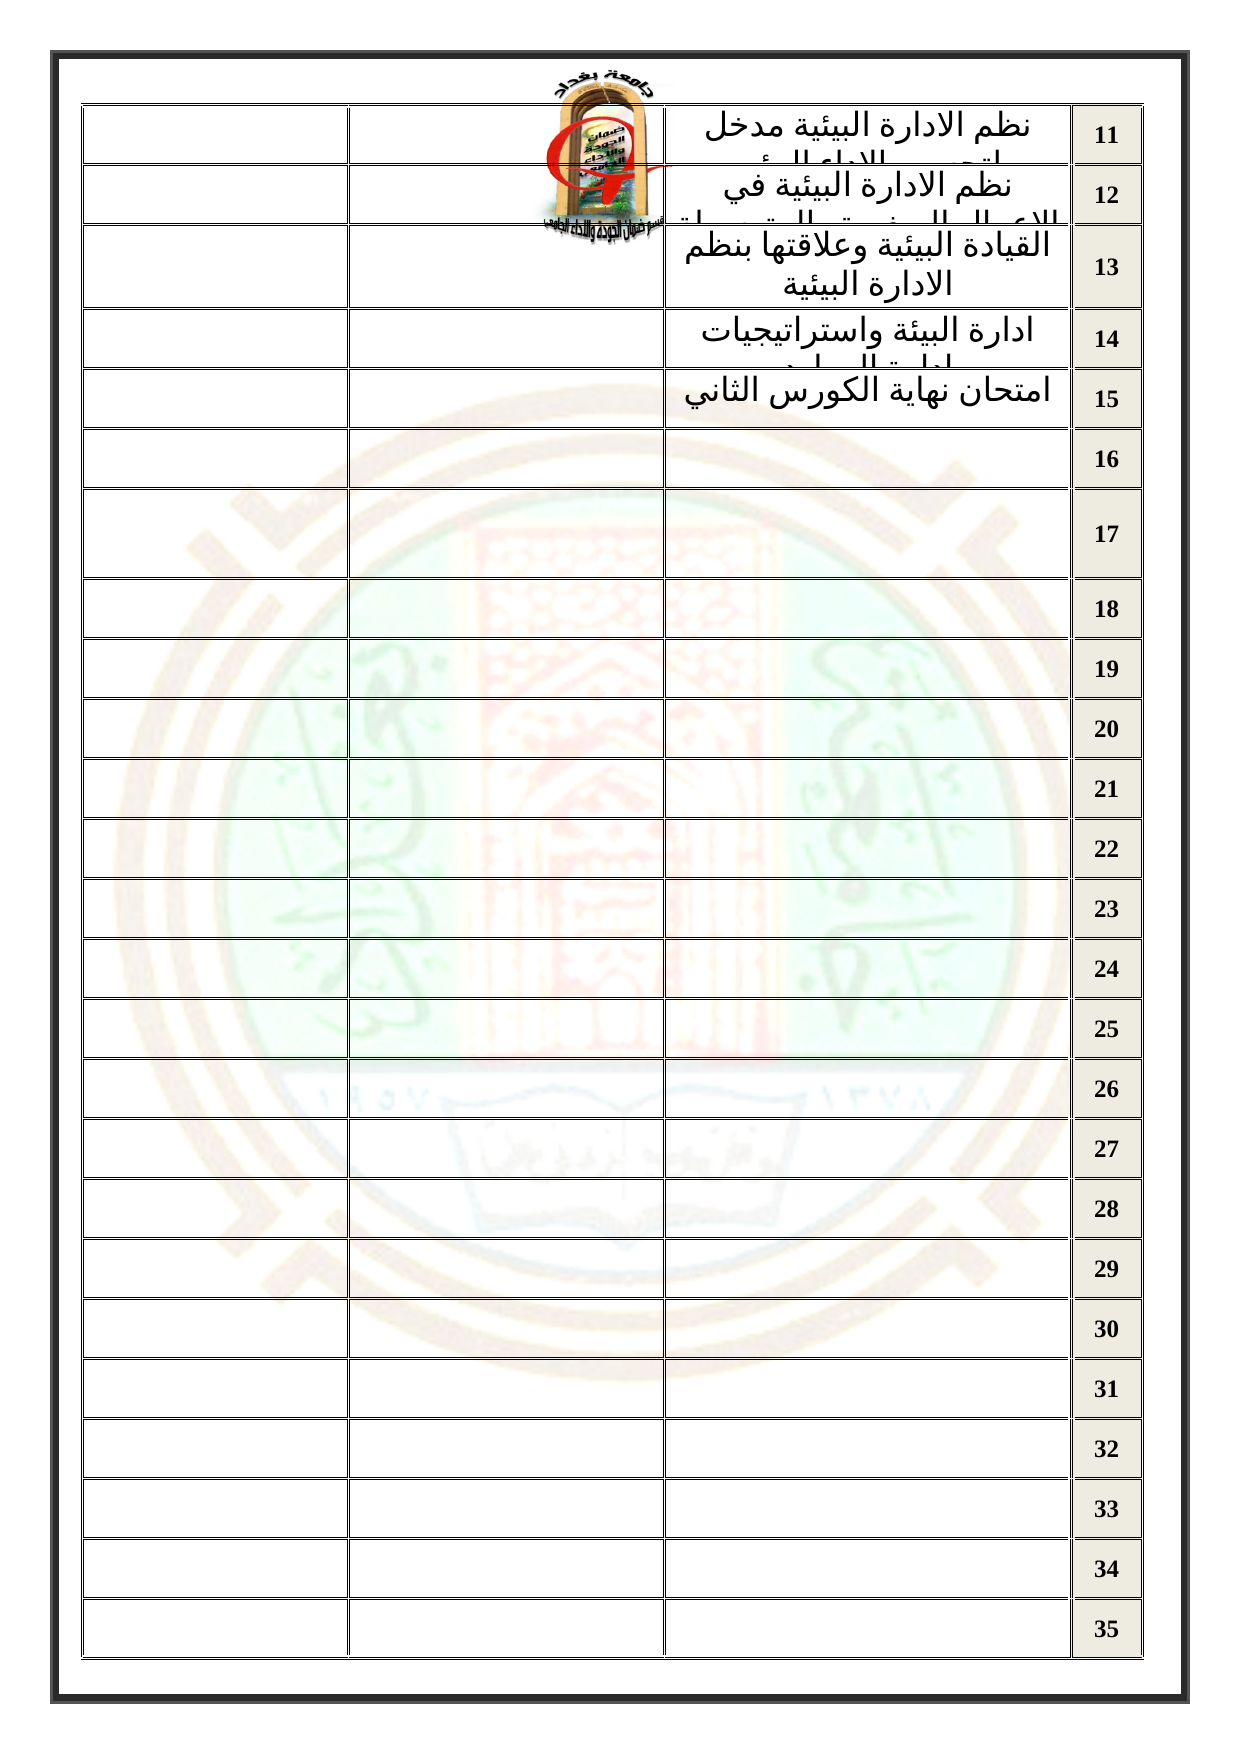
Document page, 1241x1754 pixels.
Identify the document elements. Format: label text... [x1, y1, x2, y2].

table_cell [666, 1057, 1070, 1117]
table_cell [84, 1420, 347, 1477]
table_cell [666, 1237, 1070, 1297]
table_cell [350, 1480, 663, 1537]
table_cell [666, 937, 1070, 997]
table_cell [350, 226, 663, 307]
table_cell [350, 310, 663, 367]
table_cell 13 [1073, 223, 1141, 307]
table_cell 26 [1073, 1057, 1141, 1117]
table_cell امتحان نهاية الكورس الثاني [666, 367, 1070, 427]
table_cell [350, 1540, 663, 1597]
table_cell 32 [1073, 1417, 1141, 1477]
table_cell 23 [1073, 877, 1141, 937]
table_cell [84, 580, 347, 637]
table_cell [666, 817, 1070, 877]
table_cell 15 [1073, 367, 1141, 427]
table_cell [350, 490, 663, 577]
table_cell [666, 1177, 1070, 1237]
table_cell 19 [1073, 637, 1141, 697]
table_cell [84, 1060, 347, 1117]
table_cell [84, 490, 347, 577]
table_cell 24 [1073, 937, 1141, 997]
table_cell [666, 427, 1070, 487]
table_cell 11 [1073, 106, 1142, 163]
table_cell 31 [1073, 1357, 1141, 1417]
table_cell 29 [1073, 1237, 1141, 1297]
table_cell 35 [1073, 1597, 1142, 1657]
table_cell نظم الادارة البيئية مدخل لتحسين الاداء البيئي [664, 106, 1070, 163]
table_cell [666, 637, 1070, 697]
table_cell [84, 760, 347, 817]
table_cell [350, 1300, 663, 1357]
table_cell 30 [1073, 1297, 1141, 1357]
table_cell [666, 697, 1070, 757]
table_cell [84, 1360, 347, 1417]
table_cell [84, 1240, 347, 1297]
table_cell 28 [1073, 1177, 1141, 1237]
table_cell [350, 1060, 663, 1117]
table_cell [666, 1297, 1070, 1357]
table_cell [666, 877, 1070, 937]
table_cell [349, 106, 664, 163]
table_cell [350, 166, 663, 223]
table_cell [349, 1600, 664, 1657]
table_cell [350, 370, 663, 427]
table_cell 14 [1073, 307, 1141, 367]
table_cell [350, 880, 663, 937]
table_cell 21 [1073, 757, 1141, 817]
table_cell [84, 166, 347, 223]
table_cell 12 [1073, 163, 1141, 223]
table_cell [83, 104, 349, 163]
table_cell [84, 226, 347, 307]
table_cell [84, 310, 347, 367]
table_cell [350, 580, 663, 637]
table_cell [350, 700, 663, 757]
table_cell 22 [1073, 817, 1141, 877]
table_cell [84, 1540, 347, 1597]
table_cell [666, 757, 1070, 817]
table_cell [666, 577, 1070, 637]
table_cell [664, 1597, 1070, 1657]
table_cell [350, 1180, 663, 1237]
table_cell نظم الادارة البيئية في الاعمال الصغيرة والمتوسطة [666, 163, 1070, 223]
table_cell [84, 880, 347, 937]
table_cell [350, 640, 663, 697]
table_cell 27 [1073, 1117, 1141, 1177]
table_cell [666, 997, 1070, 1057]
table_cell [84, 820, 347, 877]
table_cell [350, 760, 663, 817]
table_cell [666, 487, 1070, 577]
table_cell 34 [1073, 1537, 1141, 1597]
table_cell [666, 1537, 1070, 1597]
table_cell ادارة البيئة واستراتيجيات ادارة الموارد [666, 307, 1070, 367]
table_cell [83, 1597, 349, 1657]
picture [533, 67, 677, 103]
table_cell 16 [1073, 427, 1141, 487]
table_cell [350, 1240, 663, 1297]
table_cell [84, 1480, 347, 1537]
table_cell 25 [1073, 997, 1141, 1057]
table_cell [350, 1360, 663, 1417]
table_cell [350, 820, 663, 877]
table_cell [84, 1300, 347, 1357]
table_cell 18 [1073, 577, 1141, 637]
table_cell [350, 1420, 663, 1477]
table_cell [666, 1117, 1070, 1177]
table_cell 20 [1073, 697, 1141, 757]
table_cell [666, 1417, 1070, 1477]
table_cell [350, 940, 663, 997]
table_cell [350, 430, 663, 487]
table_cell 33 [1073, 1477, 1141, 1537]
table_cell [84, 430, 347, 487]
table_cell [666, 1357, 1070, 1417]
table_cell [84, 640, 347, 697]
table_cell [84, 1000, 347, 1057]
table_cell [84, 1180, 347, 1237]
table_cell [350, 1000, 663, 1057]
table_cell [84, 1120, 347, 1177]
table_cell القيادة البيئية وعلاقتها بنظم الادارة البيئية [666, 223, 1070, 307]
table_cell [84, 370, 347, 427]
table_cell [666, 1477, 1070, 1537]
table_cell [84, 700, 347, 757]
table_cell [350, 1120, 663, 1177]
table_cell 17 [1073, 487, 1141, 577]
table_cell [84, 940, 347, 997]
